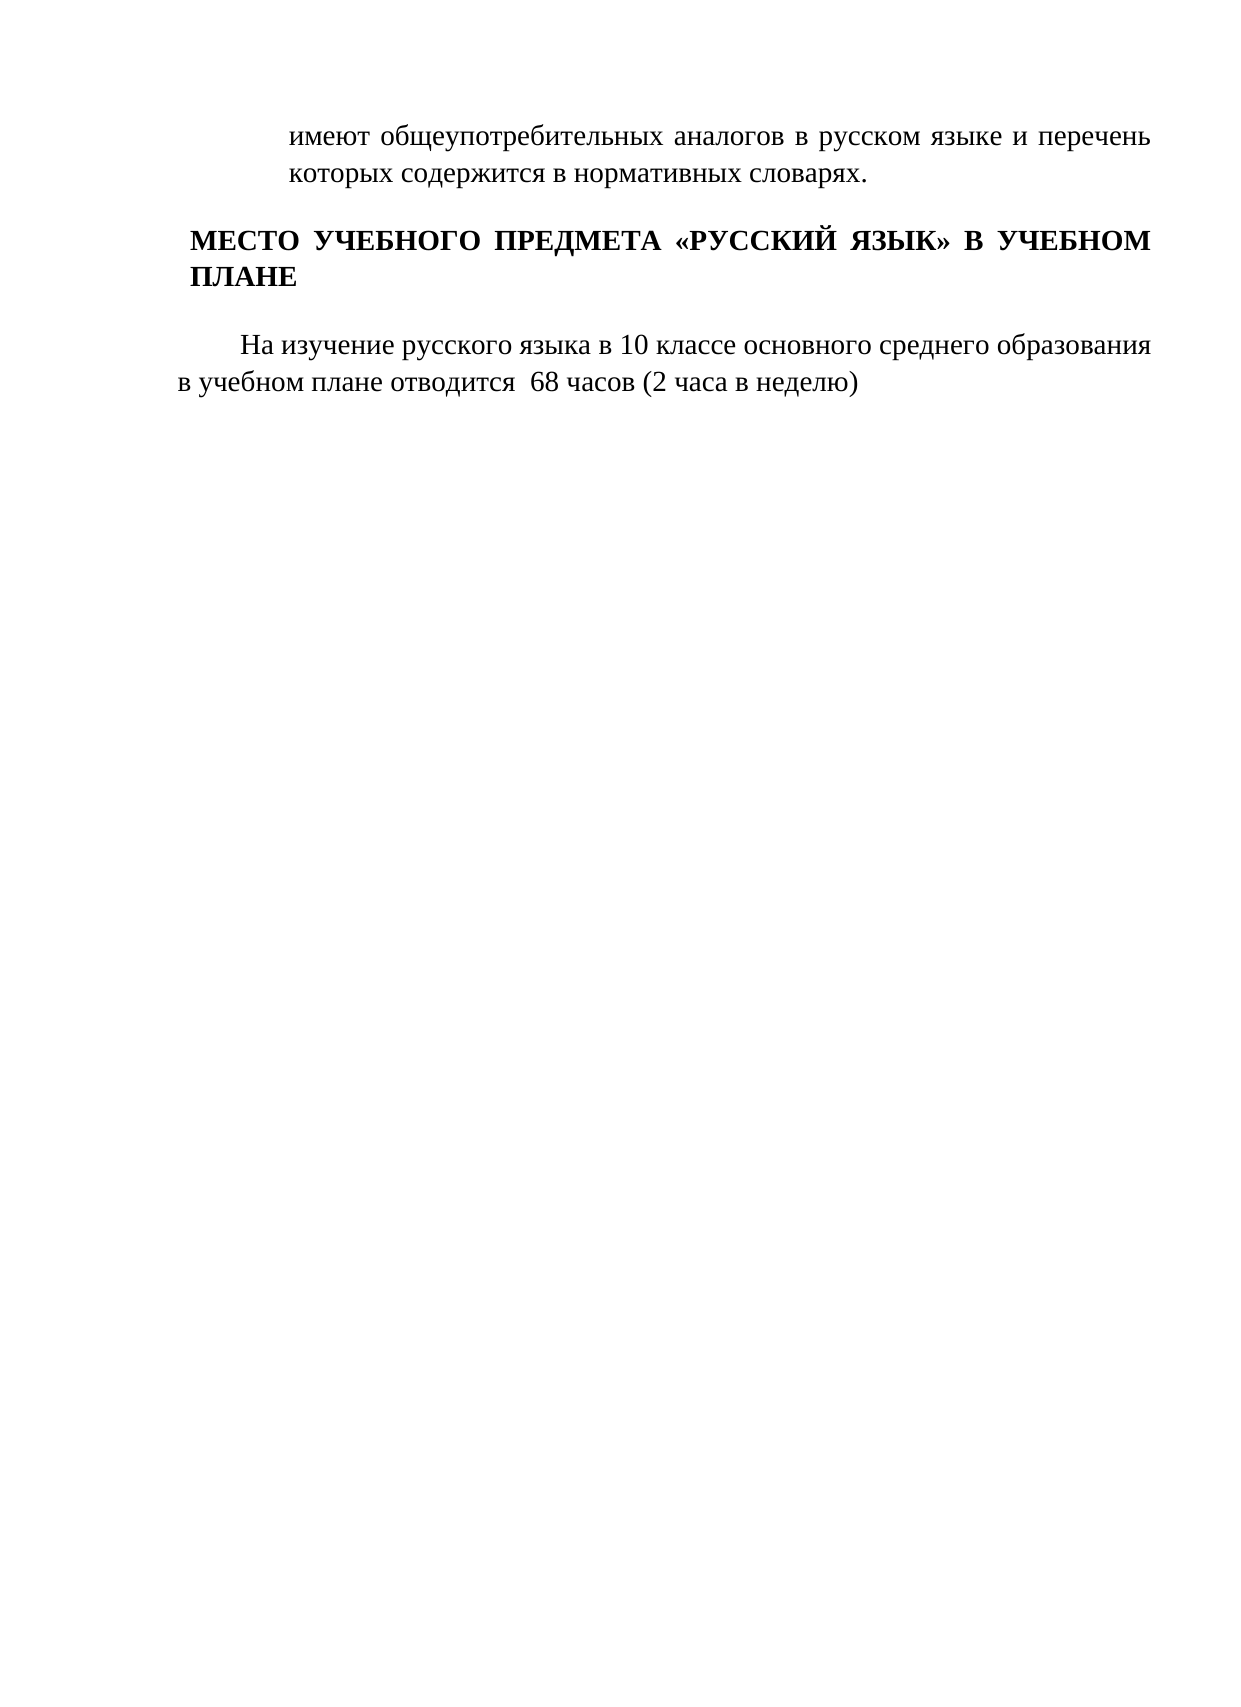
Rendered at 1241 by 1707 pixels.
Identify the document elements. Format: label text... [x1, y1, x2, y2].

text МЕСТО УЧЕБНОГО ПРЕДМЕТА «РУССКИЙ ЯЗЫК» В УЧЕБНОМ ПЛАНЕ [190, 223, 1152, 293]
text На изучение русского языка в 10 классе основного среднего образования в учебном плане отводится 68 часов (2 часа в неделю) [177, 327, 1152, 397]
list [251, 118, 1152, 188]
